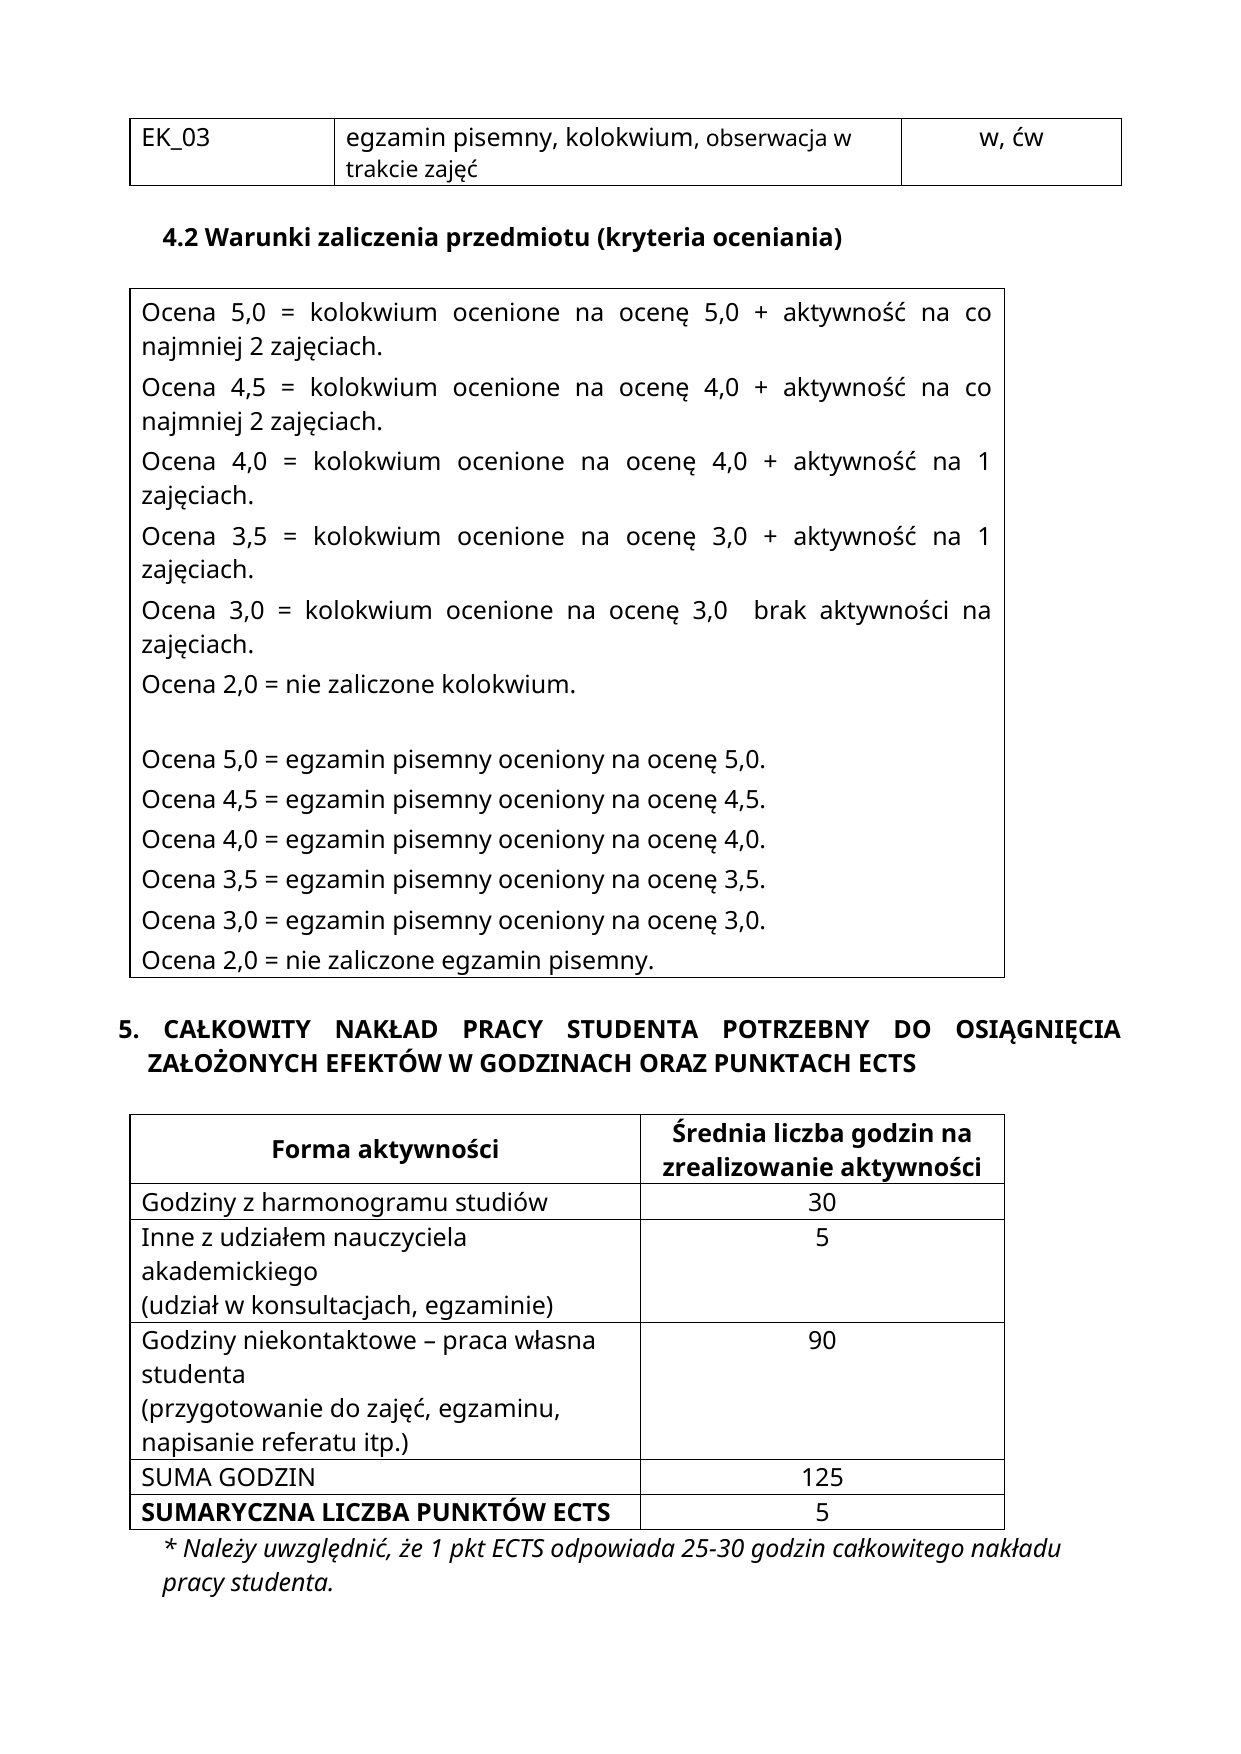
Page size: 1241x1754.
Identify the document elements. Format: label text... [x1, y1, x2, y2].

text 5. CAŁKOWITY NAKŁAD PRACY STUDENTA POTRZEBNY DO OSIĄGNIĘCIA ZAŁOŻONYCH EFEKTÓW W GODZINACH ORAZ PUNKTACH ECTS [118, 1012, 1122, 1080]
table_cell w, ćw [902, 119, 1121, 184]
table_cell 90 [641, 1323, 1004, 1459]
table_cell EK_03 [131, 119, 334, 184]
table_cell Godziny niekontaktowe – praca własna studenta (przygotowanie do zajęć, egzaminu, napisanie referatu itp.) [131, 1323, 640, 1459]
table_cell Inne z udziałem nauczyciela akademickiego (udział w konsultacjach, egzaminie) [131, 1220, 640, 1322]
table_header Forma aktywności [131, 1115, 640, 1183]
table_cell SUMARYCZNA LICZBA PUNKTÓW ECTS [131, 1495, 640, 1529]
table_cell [335, 119, 901, 184]
table_cell SUMA GODZIN [131, 1460, 640, 1494]
table_cell Godziny z harmonogramu studiów [131, 1184, 640, 1218]
text 4.2 Warunki zaliczenia przedmiotu (kryteria oceniania) [162, 219, 1122, 254]
table_cell 125 [641, 1460, 1004, 1494]
table_cell 5 [641, 1220, 1004, 1322]
table_cell 30 [641, 1184, 1004, 1218]
table_cell 5 [641, 1495, 1004, 1529]
table_header Ocena 5,0 = kolokwium ocenione na ocenę 5,0 + aktywność na co najmniej 2 zajęciach. Ocena 4,5 = kolokwium ocenione na ocenę 4,0 + aktywność na co najmniej 2 zajęciach. Ocena 4,0 = kolokwium ocenione na ocenę 4,0 + aktywność na 1 zajęciach. Ocena 3,5 = kolokwium ocenione na ocenę 3,0 + aktywność na 1 zajęciach. Ocena 3,0 = kolokwium ocenione na ocenę 3,0 brak aktywności na zajęciach. Ocena 2,0 = nie zaliczone kolokwium. Ocena 5,0 = egzamin pisemny oceniony na ocenę 5,0. Ocena 4,5 = egzamin pisemny oceniony na ocenę 4,5. Ocena 4,0 = egzamin pisemny oceniony na ocenę 4,0. Ocena 3,5 = egzamin pisemny oceniony na ocenę 3,5. Ocena 3,0 = egzamin pisemny oceniony na ocenę 3,0. Ocena 2,0 = nie zaliczone egzamin pisemny. [131, 289, 1004, 977]
text * Należy uwzględnić, że 1 pkt ECTS odpowiada 25-30 godzin całkowitego nakładu pracy studenta. [162, 1530, 1122, 1598]
table_header Średnia liczba godzin na zrealizowanie aktywności [641, 1115, 1004, 1183]
